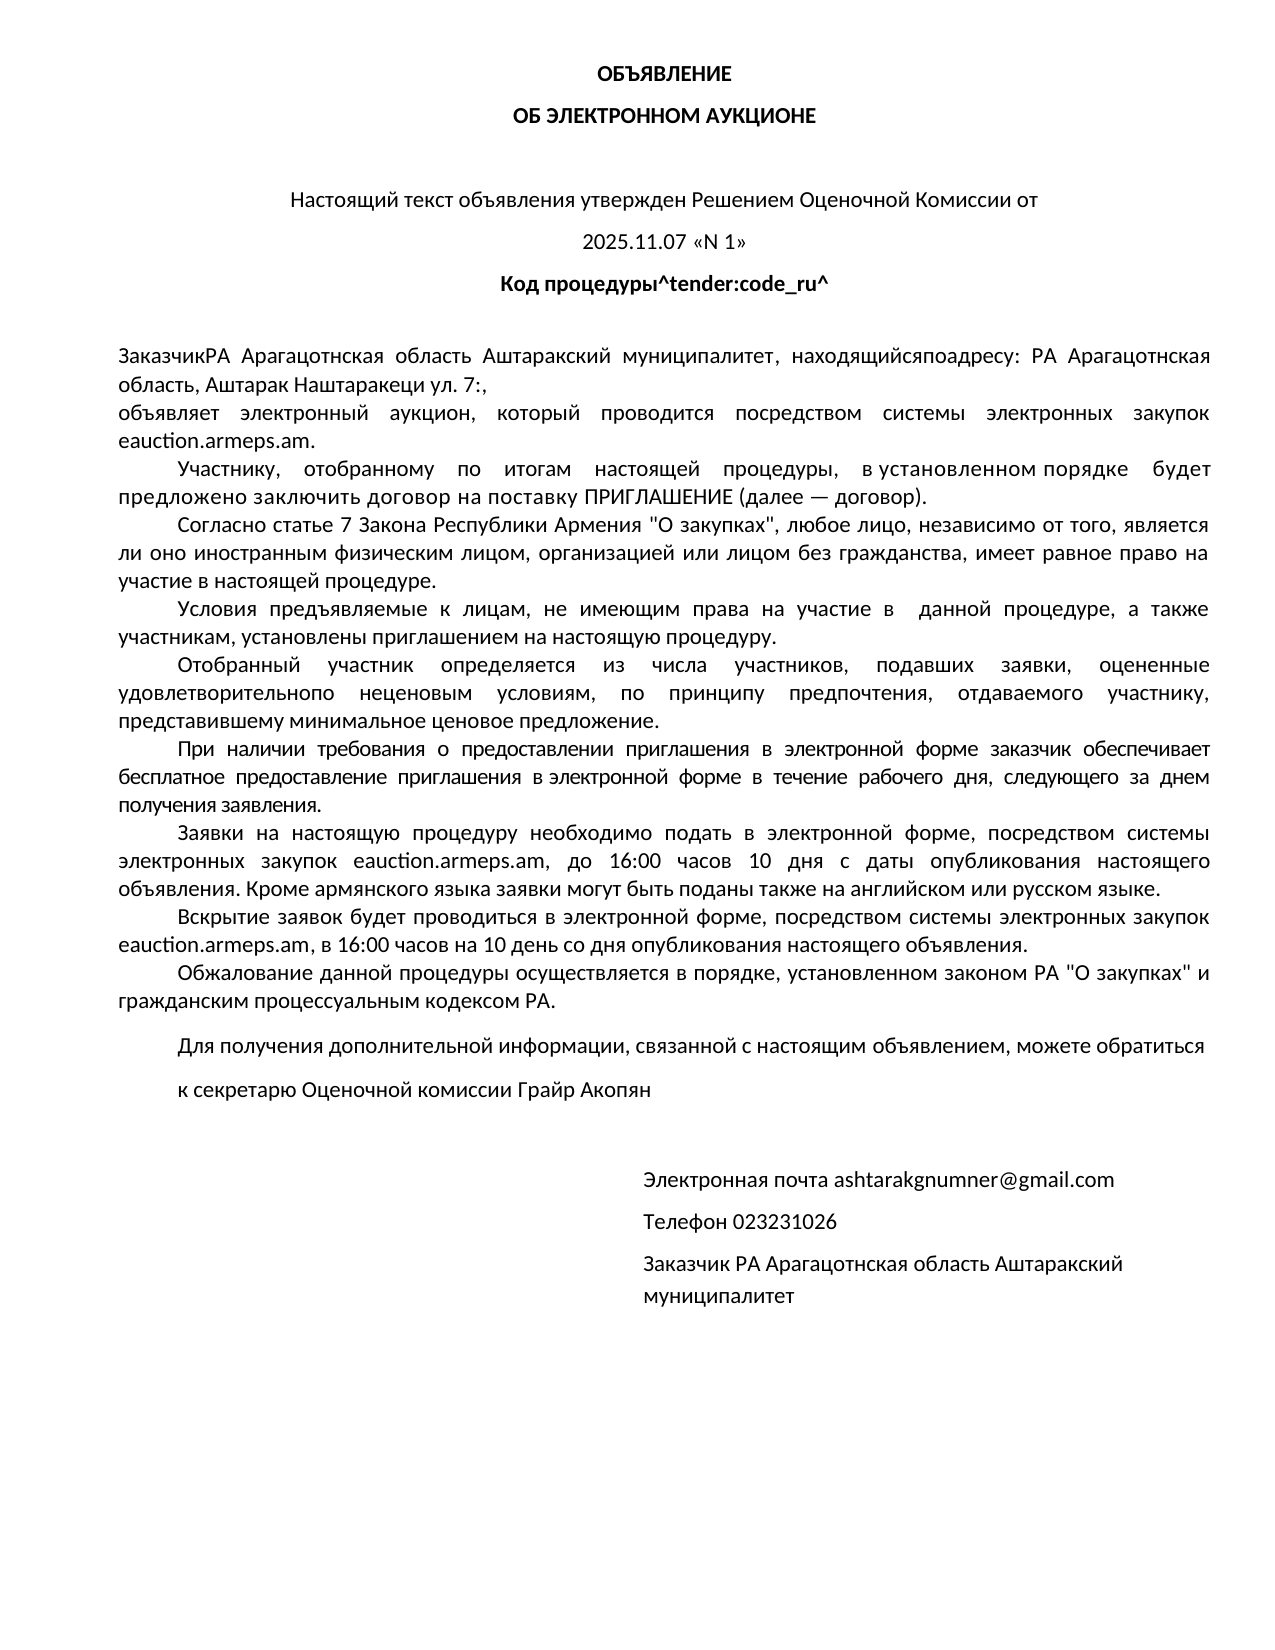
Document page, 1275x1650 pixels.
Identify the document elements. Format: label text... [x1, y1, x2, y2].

text Обжалование данной процедуры осуществляется в порядке, установленном законом РА "О закупках" и гражданским процессуальным кодексом РА. [118, 958, 1211, 1014]
text Отобранный участник определяется из числа участников, подавших заявки, оцененные удовлетворительнопо неценовым условиям, по принципу предпочтения, отдаваемого участнику, представившему минимальное ценовое предложение. [118, 650, 1211, 734]
text объявляет электронный аукцион, который проводится посредством системы электронных закупок eauction.armeps.am. [118, 398, 1211, 454]
text Для получения дополнительной информации, связанной с настоящим объявлением, можете обратиться [118, 1031, 1211, 1059]
text Согласно статье 7 Закона Республики Армения "О закупках", любое лицо, независимо от того, является ли оно иностранным физическим лицом, организацией или лицом без гражданства, имеет равное право на участие в настоящей процедуре. [118, 510, 1211, 594]
text Электронная почта ashtarakgnumner@gmail.com [643, 1165, 1211, 1193]
text Телефон 023231026 [643, 1207, 1211, 1235]
text При наличии требования о предоставлении приглашения в электронной форме заказчик обеспечивает бесплатное предоставление приглашения в электронной форме в течение рабочего дня, следующего за днем получения заявления. [118, 734, 1211, 818]
text Заказчик РА Арагацотнская область Аштаракский муниципалитет [643, 1249, 1211, 1309]
text Заявки на настоящую процедуру необходимо подать в электронной форме, посредством системы электронных закупок eauction.armeps.am, до 16:00 часов 10 дня с даты опубликования настоящего объявления. Кроме армянского языка заявки могут быть поданы также на английском или русском языке. [118, 818, 1211, 902]
text Вскрытие заявок будет проводиться в электронной форме, посредством системы электронных закупок eauction.armeps.am, в 16:00 часов на 10 день со дня опубликования настоящего объявления. [118, 902, 1211, 958]
text Код процедуры^tender:code_ru^ [118, 269, 1211, 297]
text ЗаказчикРА Арагацотнская область Аштаракский муниципалитет, находящийсяпоадресу: РА Арагацотнская область, Аштарак Наштаракеци ул. 7:, [118, 342, 1211, 398]
text Условия предъявляемые к лицам, не имеющим права на участие в данной процедуре, а также участникам, установлены приглашением на настоящую процедуру. [118, 594, 1211, 650]
text Настоящий текст объявления утвержден Решением Оценочной Комиссии от [118, 185, 1211, 213]
text 2025.11.07 «N 1» [118, 227, 1211, 255]
text ОБ ЭЛЕКТРОННОМ АУКЦИОНЕ [118, 101, 1211, 129]
text Участнику, отобранному по итогам настоящей процедуры, в установленном порядке будет предложено заключить договор на поставку ПРИГЛАШЕНИЕ (далее — договор). [118, 454, 1211, 510]
text ОБЪЯВЛЕНИЕ [118, 59, 1211, 87]
text к секретарю Оценочной комиссии Грайр Акопян [118, 1076, 1211, 1103]
